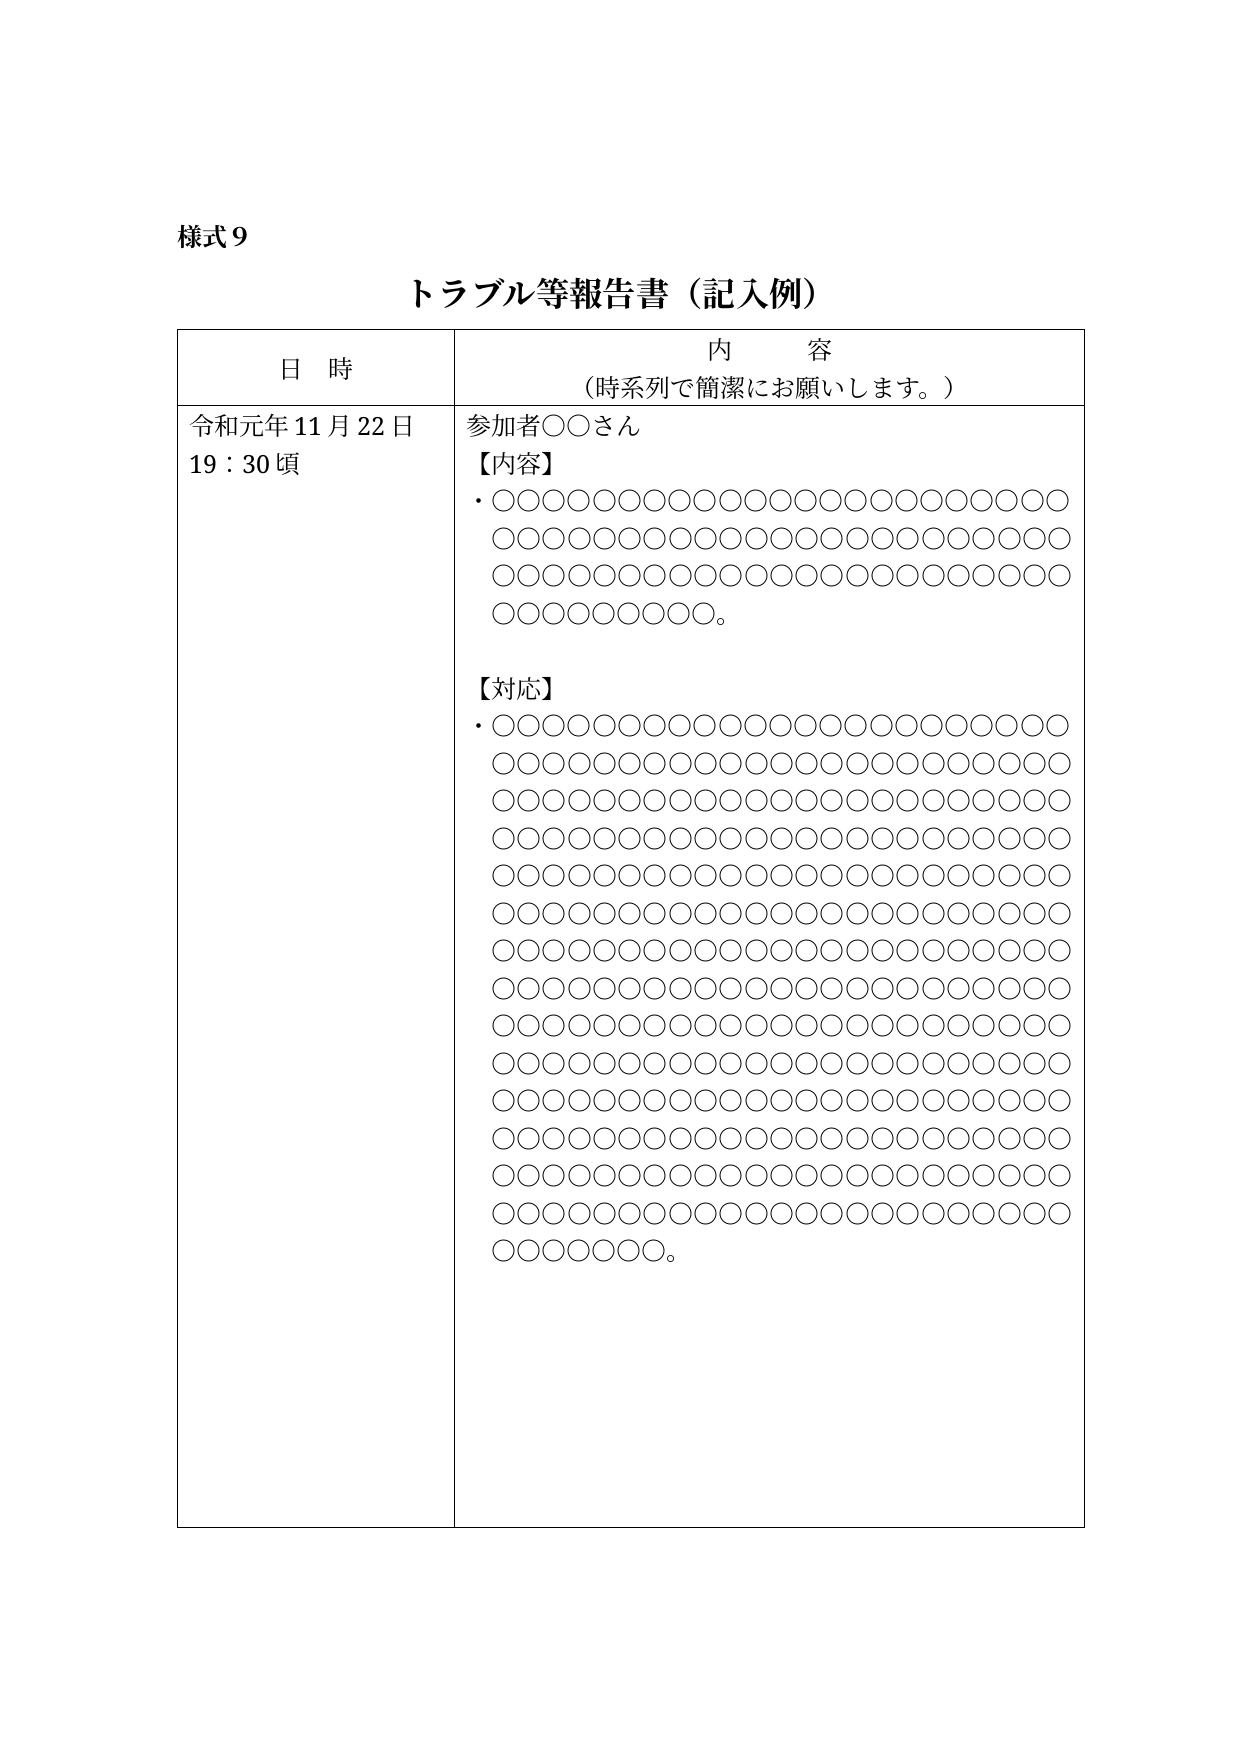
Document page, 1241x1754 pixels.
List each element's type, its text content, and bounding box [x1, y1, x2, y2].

text トラブル等報告書（記入例） [177, 254, 1063, 329]
table_header 日 時 [178, 330, 454, 405]
table_cell 令和元年11月22日 19：30頃 [178, 406, 454, 1527]
text 様式９ [177, 217, 1063, 254]
table_cell 参加者○○さん 【内容】 ・○○○○○○○○○○○○○○○○○○○○○○○○○○○○○○○○○○○○○○○○○○○○○○○○○○○○○○○○○○○○○○○○○○○○○○○○○○○○○○。 【対応】 ・○○○○○○○○○○○○○○○○○○○○○○○○○○○○○○○○○○○○○○○○○○○○○○○○○○○○○○○○○○○○○○○○○○○○○○○○○○○○○○○○○○○○○○○○○○○○○○○○○○○○○○○○○○○○○○○○○○○○○○○○○○○○○○○○○○○○○○○○○○○○○○○○○○○○○○○○○○○○○○○○○○○○○○○○○○○○○○○○○○○○○○○○○○○○○○○○○○○○○○○○○○○○○○○○○○○○○○○○○○○○○○○○○○○○○○○○○○○○○○○○○○○○○○○○○○○○○○○○○○○○○○○○○○○○○○○○○○○○○○○○○○○○○○○○○○○○○○○○○○○○○○○○○○○○○○○○○○○○○○○○○○○○○○○○○。 [455, 406, 1084, 1527]
table_header 内 容 （時系列で簡潔にお願いします。） [455, 330, 1084, 405]
